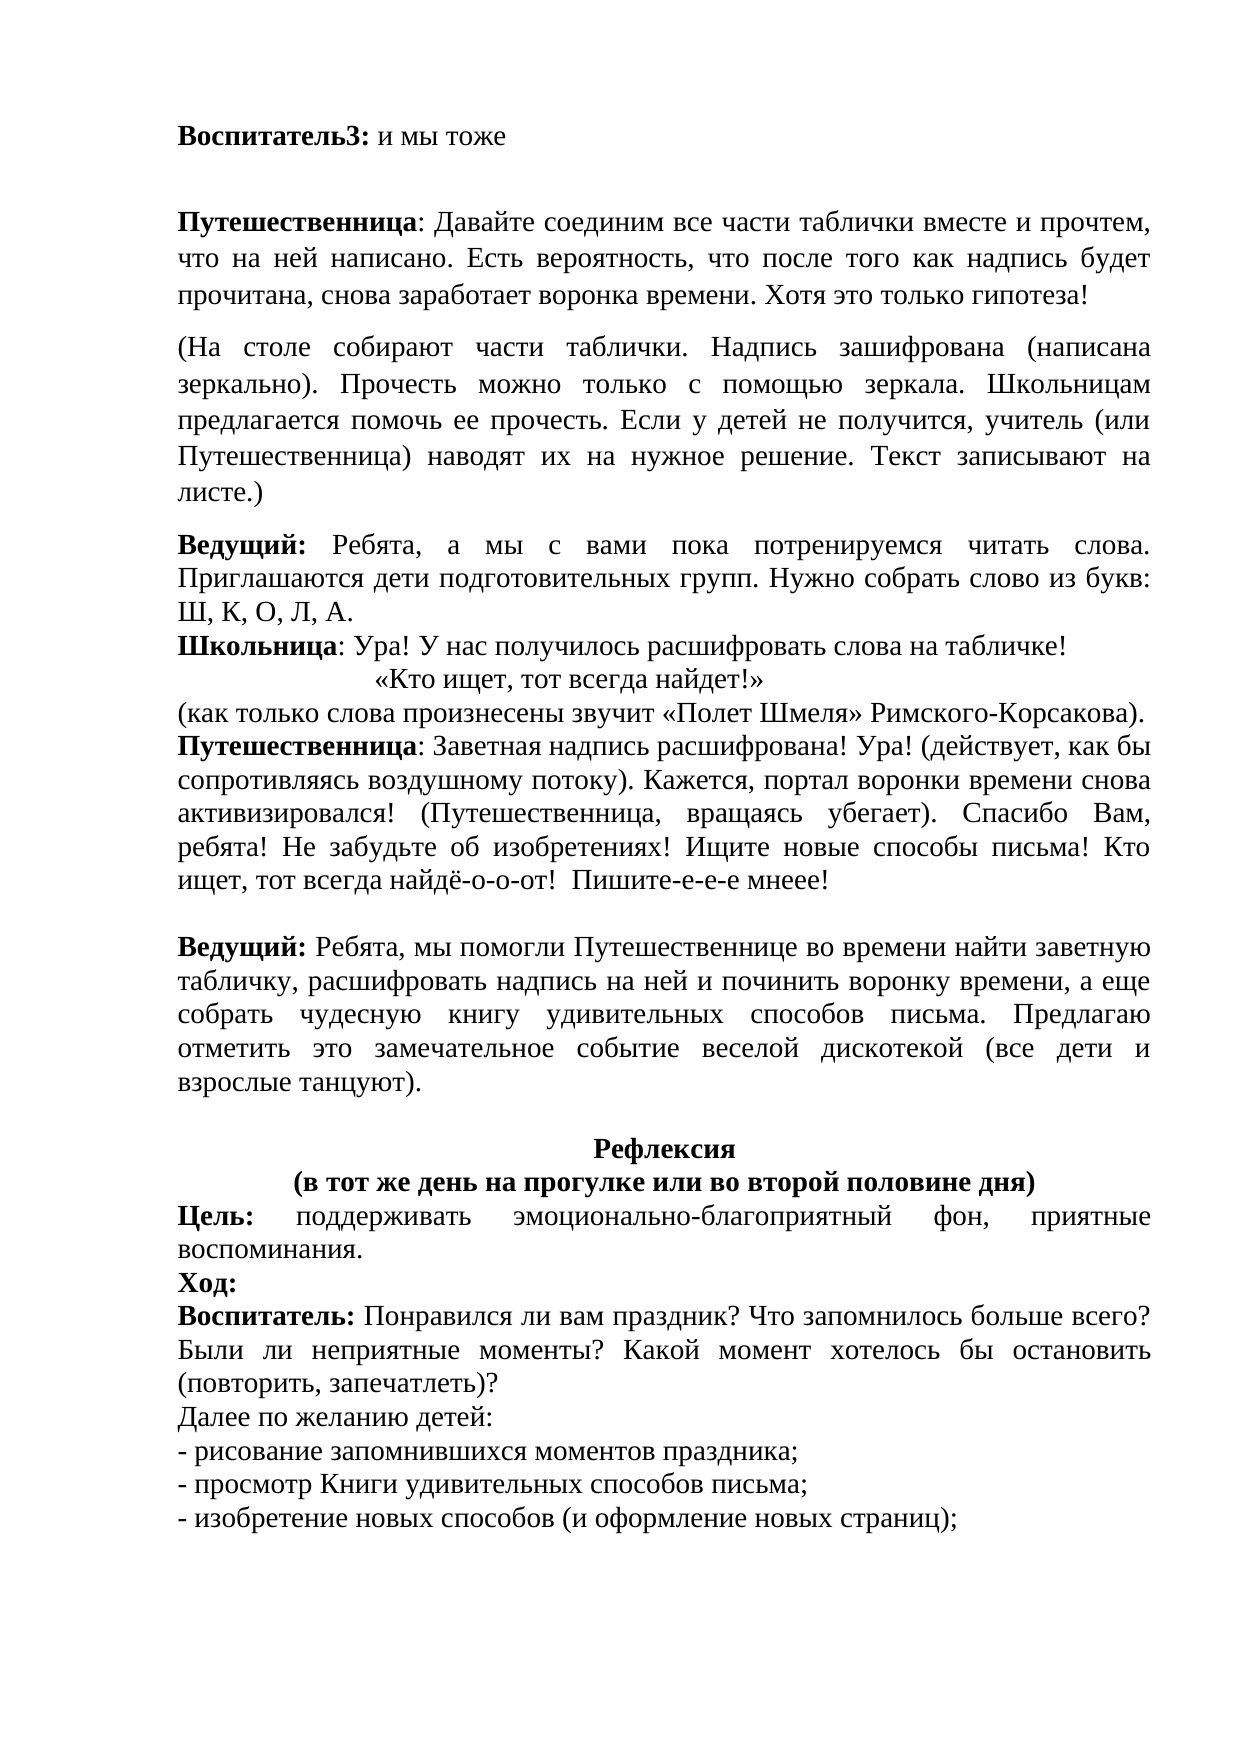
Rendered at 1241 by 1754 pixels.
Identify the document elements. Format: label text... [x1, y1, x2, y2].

text - рисование запомнившихся моментов праздника; [177, 1433, 1152, 1466]
text Ход: [177, 1265, 1152, 1298]
text Ведущий: Ребята, мы помогли Путешественнице во времени найти заветную табличку, расшифровать надпись на ней и починить воронку времени, а еще собрать чудесную книгу удивительных способов письма. Предлагаю отметить это замечательное событие веселой дискотекой (все дети и взрослые танцуют). [177, 929, 1152, 1097]
text Школьница: Ура! У нас получилось расшифровать слова на табличке! [177, 628, 1152, 661]
text (На столе собирают части таблички. Надпись зашифрована (написана зеркально). Прочесть можно только с помощью зеркала. Школьницам предлагается помочь ее прочесть. Если у детей не получится, учитель (или Путешественница) наводят их на нужное решение. Текст записывают на листе.) [177, 329, 1152, 508]
text Путешественница: Давайте соединим все части таблички вместе и прочтем, что на ней написано. Есть вероятность, что после того как надпись будет прочитана, снова заработает воронка времени. Хотя это только гипотеза! [177, 204, 1152, 310]
text Воспитатель3: и мы тоже [177, 118, 1152, 152]
text «Кто ищет, тот всегда найдет!» [177, 661, 1152, 695]
text Далее по желанию детей: [177, 1399, 1152, 1433]
text Цель: поддерживать эмоционально-благоприятный фон, приятные воспоминания. [177, 1198, 1152, 1265]
text Рефлексия [177, 1131, 1152, 1164]
text - просмотр Книги удивительных способов письма; [177, 1466, 1152, 1500]
text Ведущий: Ребята, а мы с вами пока потренируемся читать слова. Приглашаются дети подготовительных групп. Нужно собрать слово из букв: Ш, К, О, Л, А. [177, 527, 1152, 628]
text - изобретение новых способов (и оформление новых страниц); [177, 1500, 1152, 1533]
text Воспитатель: Понравился ли вам праздник? Что запомнилось больше всего? Были ли неприятные моменты? Какой момент хотелось бы остановить (повторить, запечатлеть)? [177, 1298, 1152, 1399]
text Путешественница: Заветная надпись расшифрована! Ура! (действует, как бы сопротивляясь воздушному потоку). Кажется, портал воронки времени снова активизировался! (Путешественница, вращаясь убегает). Спасибо Вам, ребята! Не забудьте об изобретениях! Ищите новые способы письма! Кто ищет, тот всегда найдё-о-о-от! Пишите-е-е-е мнеее! [177, 728, 1152, 896]
text (как только слова произнесены звучит «Полет Шмеля» Римского-Корсакова). [177, 695, 1152, 728]
text (в тот же день на прогулке или во второй половине дня) [177, 1164, 1152, 1198]
